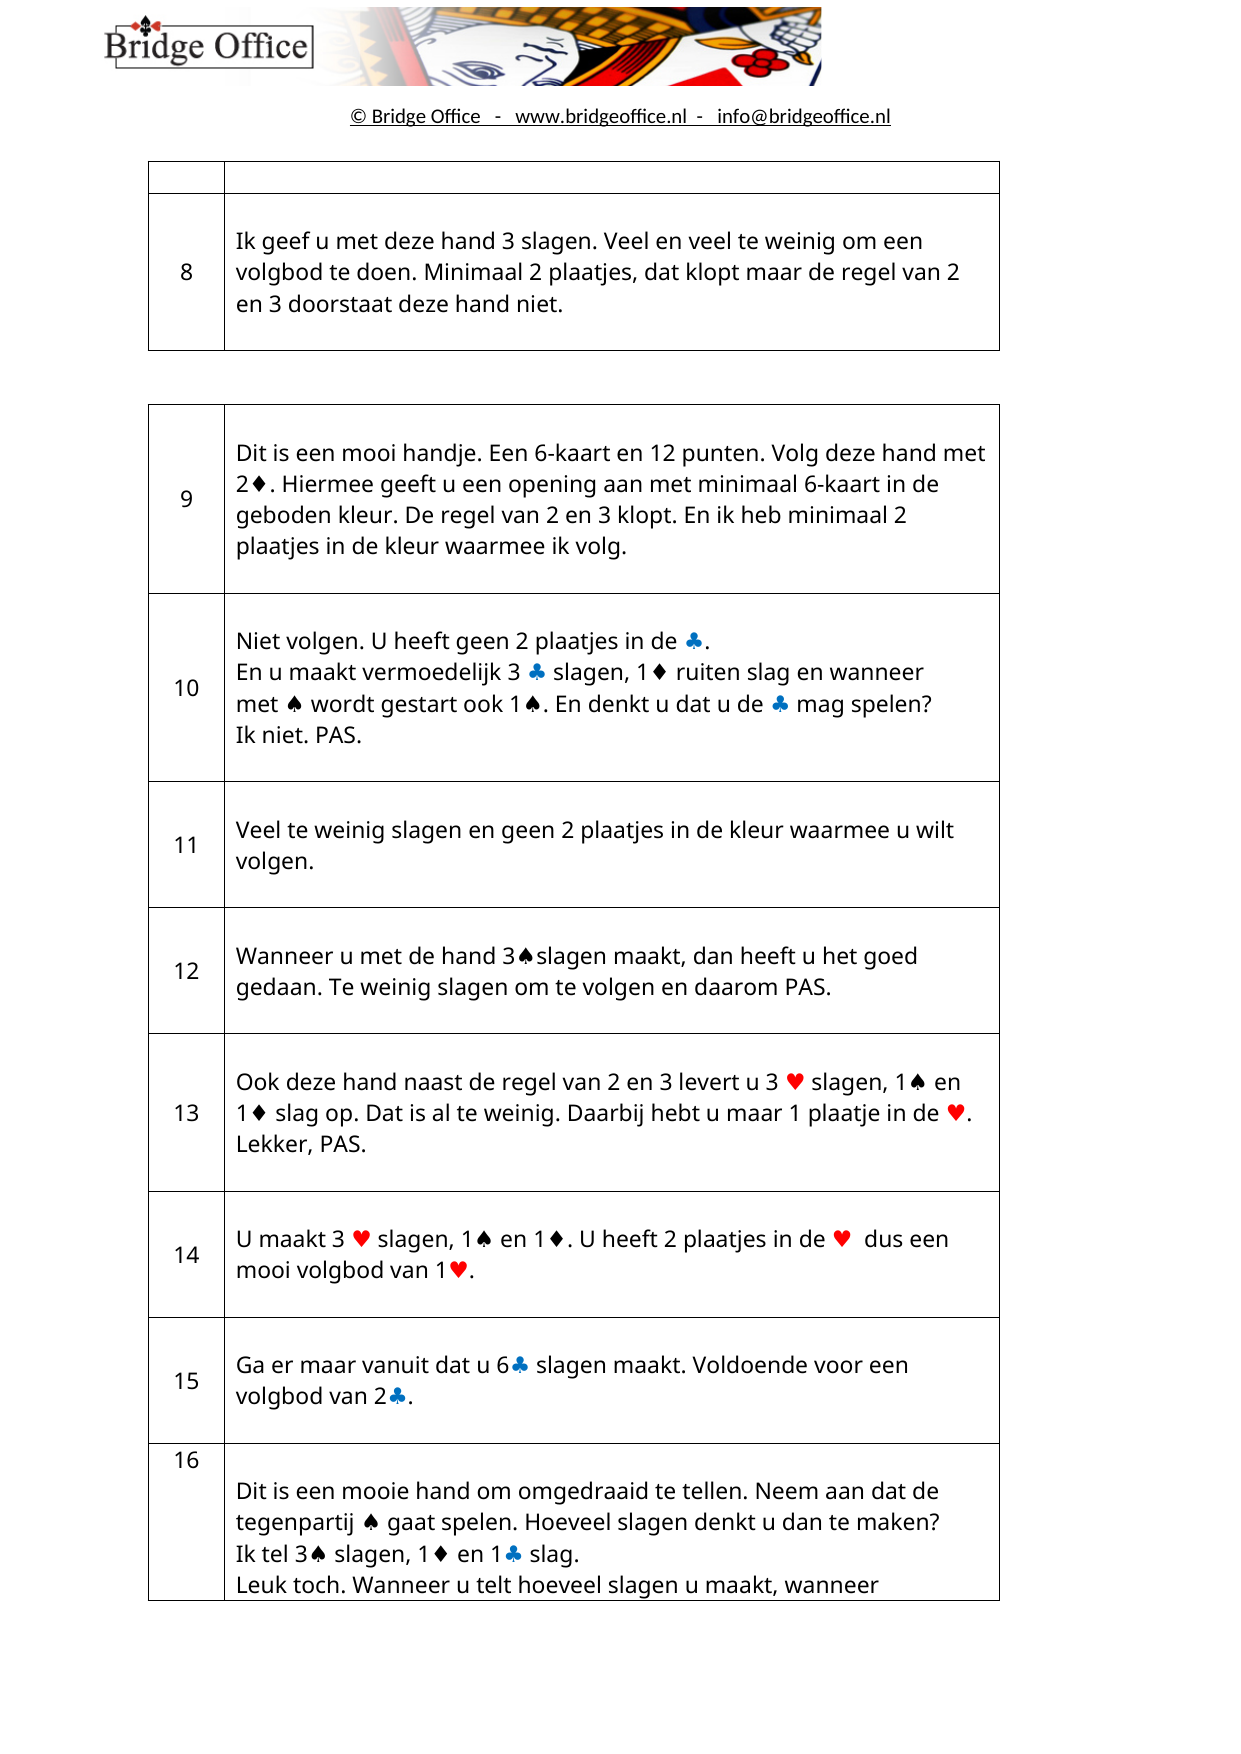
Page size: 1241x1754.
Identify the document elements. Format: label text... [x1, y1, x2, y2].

table_cell 12 [149, 908, 224, 1033]
table_cell 16 [149, 1444, 224, 1600]
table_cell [225, 1444, 999, 1600]
table_cell Niet volgen. U heeft geen 2 plaatjes in de . En u maakt vermoedelijk 3 slagen, 1 ruiten slag en wanneer met wordt gestart ook 1. En denkt u dat u de mag spelen? Ik niet. PAS. [225, 594, 999, 781]
table_cell 10 [149, 594, 224, 781]
table_cell 14 [149, 1192, 224, 1317]
table_cell Ik geef u met deze hand 3 slagen. Veel en veel te weinig om een volgbod te doen. Minimaal 2 plaatjes, dat klopt maar de regel van 2 en 3 doorstaat deze hand niet. [225, 194, 999, 350]
table_header 9 [149, 405, 224, 593]
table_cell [225, 162, 999, 193]
table_cell Wanneer u met de hand 3slagen maakt, dan heeft u het goed gedaan. Te weinig slagen om te volgen en daarom PAS. [225, 908, 999, 1033]
table_cell Ook deze hand naast de regel van 2 en 3 levert u 3 slagen, 1 en 1 slag op. Dat is al te weinig. Daarbij hebt u maar 1 plaatje in de . Lekker, PAS. [225, 1034, 999, 1191]
table_header Dit is een mooi handje. Een 6-kaart en 12 punten. Volg deze hand met 2. Hiermee geeft u een opening aan met minimaal 6-kaart in de geboden kleur. De regel van 2 en 3 klopt. En ik heb minimaal 2 plaatjes in de kleur waarmee ik volg. [225, 405, 999, 593]
table_cell 15 [149, 1318, 224, 1443]
table_cell 7 [149, 162, 224, 193]
table_cell 11 [149, 782, 224, 907]
table_cell 13 [149, 1034, 224, 1191]
picture [77, 7, 821, 85]
table_cell U maakt 3 slagen, 1 en 1. U heeft 2 plaatjes in de dus een mooi volgbod van 1. [225, 1192, 999, 1317]
table_cell 8 [149, 194, 224, 350]
table_cell Veel te weinig slagen en geen 2 plaatjes in de kleur waarmee u wilt volgen. [225, 782, 999, 907]
table_cell Ga er maar vanuit dat u 6 slagen maakt. Voldoende voor een volgbod van 2. [225, 1318, 999, 1443]
